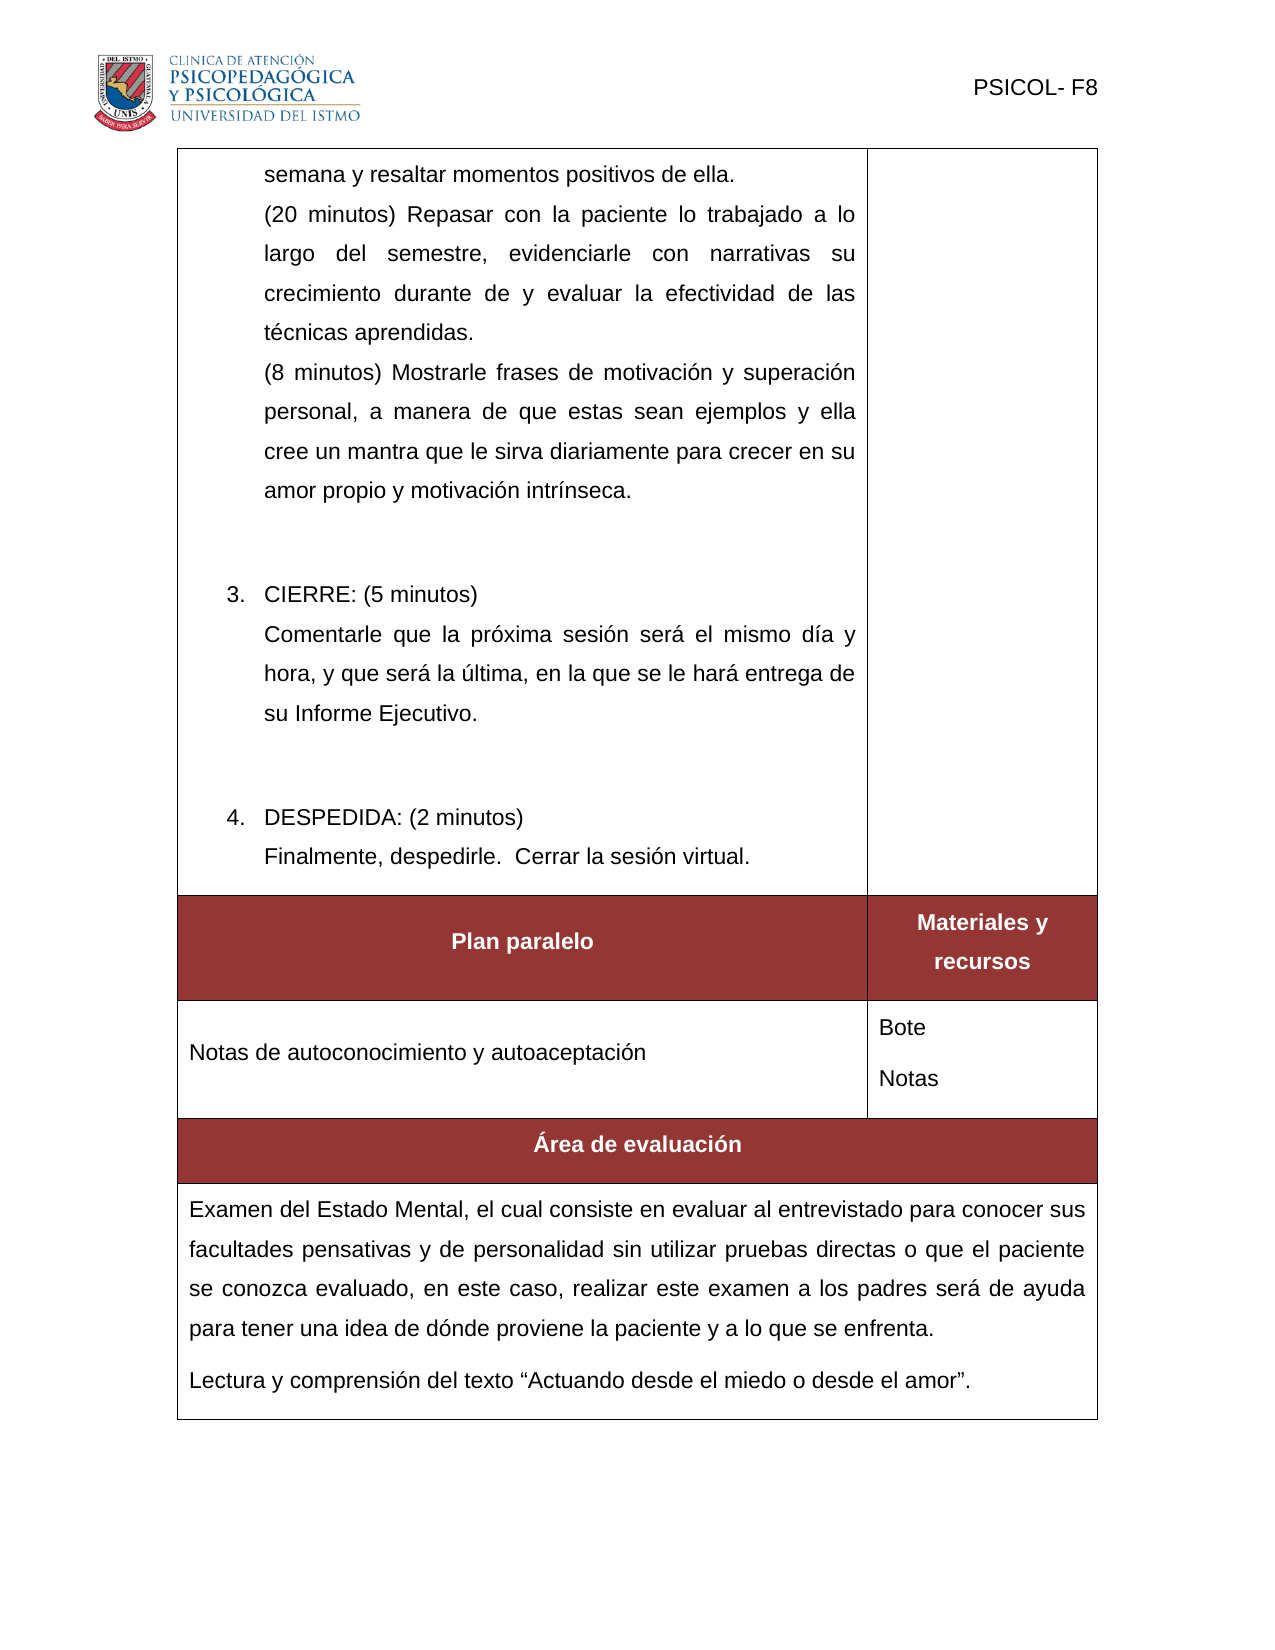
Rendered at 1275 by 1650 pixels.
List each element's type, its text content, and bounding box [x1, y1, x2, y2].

table_cell Plan paralelo [178, 896, 867, 1000]
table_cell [178, 149, 867, 895]
picture [42, 25, 422, 166]
table_cell Bote Notas [868, 1001, 1097, 1117]
table_cell Área de evaluación [178, 1119, 1097, 1183]
table_cell Notas de autoconocimiento y autoaceptación [178, 1001, 867, 1117]
table_cell Examen del Estado Mental, el cual consiste en evaluar al entrevistado para conocer sus facultades pensativas y de personalidad sin utilizar pruebas directas o que el paciente se conozca evaluado, en este caso, realizar este examen a los padres será de ayuda para tener una idea de dónde proviene la paciente y a lo que se enfrenta. Lectura y comprensión del texto “Actuando desde el miedo o desde el amor”. [178, 1184, 1097, 1419]
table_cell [868, 149, 1097, 895]
table_cell Materiales y recursos [868, 896, 1097, 1000]
